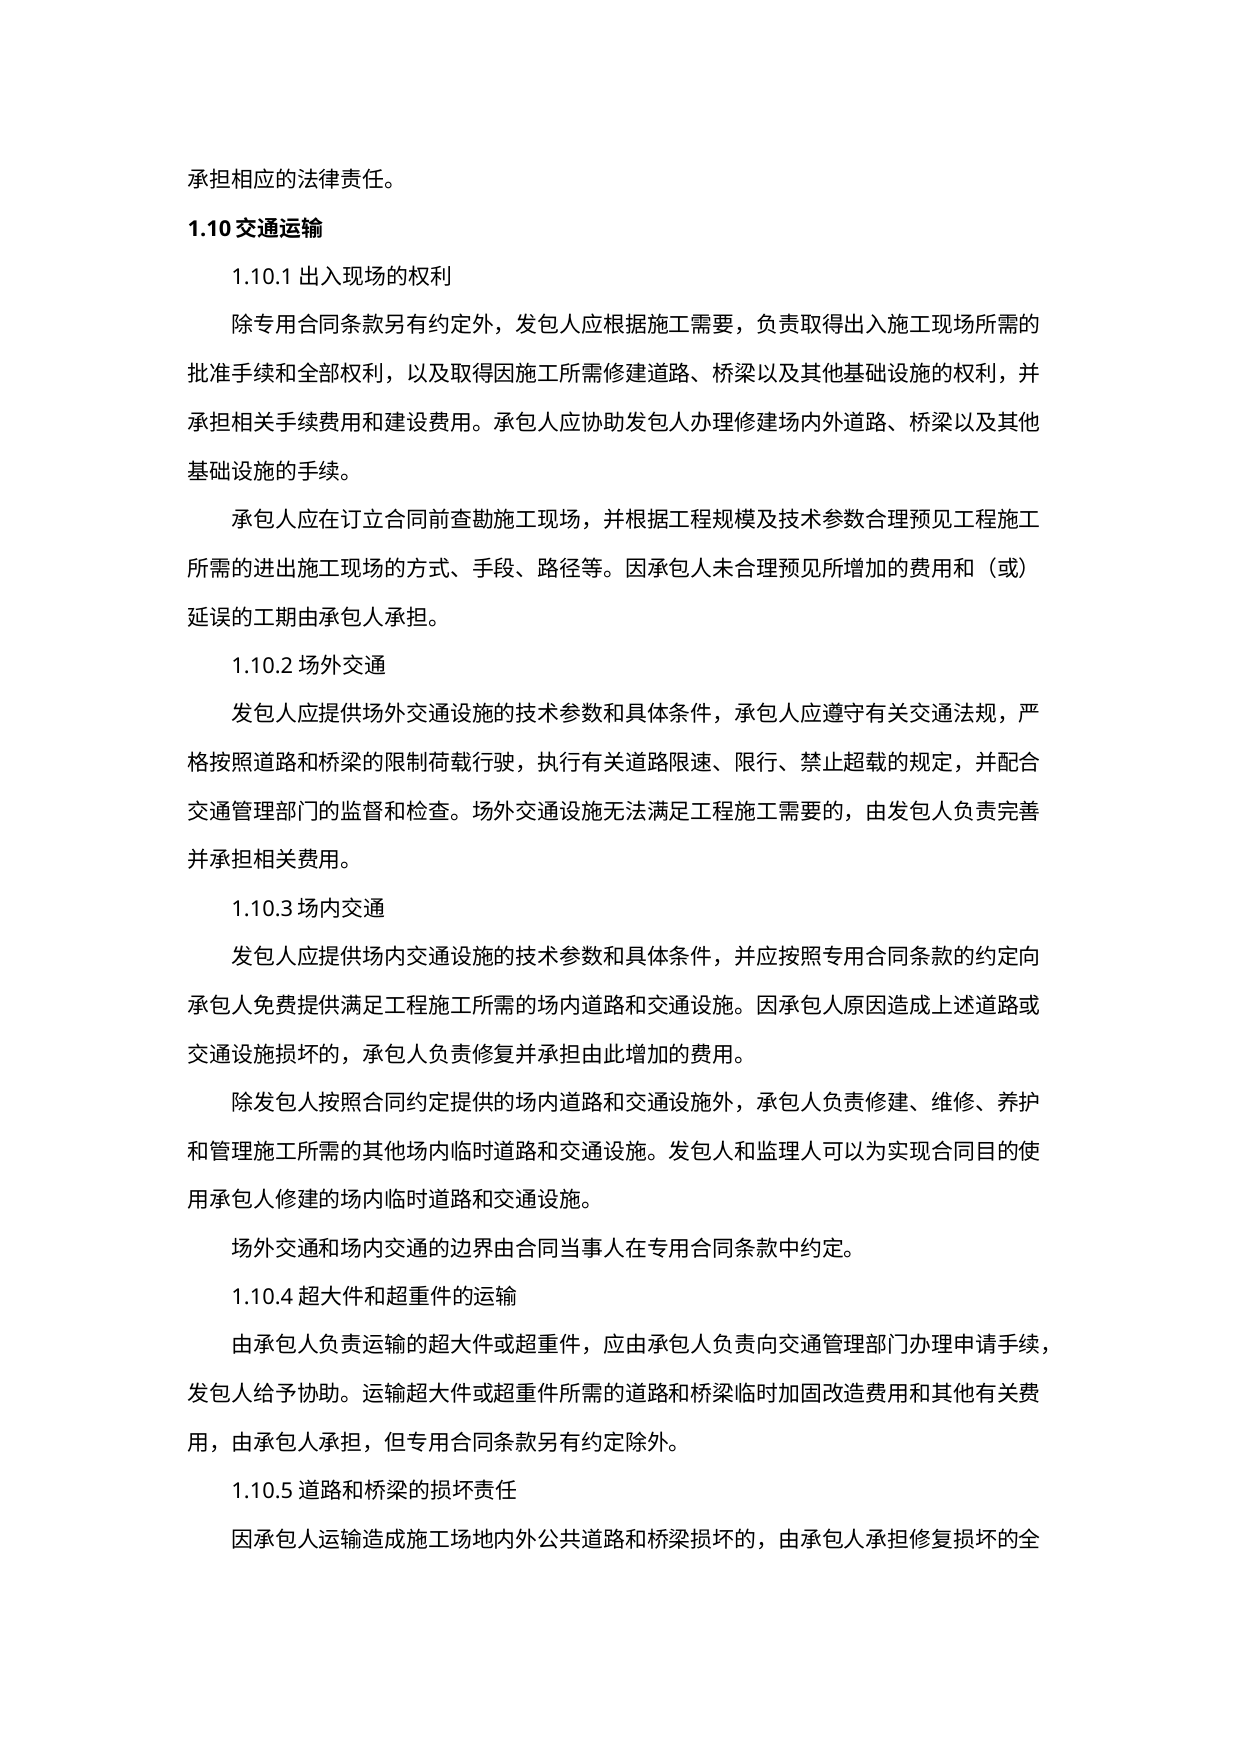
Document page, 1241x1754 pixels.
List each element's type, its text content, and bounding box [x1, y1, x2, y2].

text 1.10.4 超大件和超重件的运输 [187, 1279, 1053, 1311]
text 1.10.1 出入现场的权利 [187, 259, 1053, 291]
text 1.10.3场内交通 [187, 890, 1053, 923]
text 1.10交通运输 [187, 210, 1053, 243]
text 除发包人按照合同约定提供的场内道路和交通设施外，承包人负责修建、维修、养护和管理施工所需的其他场内临时道路和交通设施。发包人和监理人可以为实现合同目的使用承包人修建的场内临时道路和交通设施。 [187, 1084, 1053, 1214]
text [187, 162, 1053, 194]
text 承包人应在订立合同前查勘施工现场，并根据工程规模及技术参数合理预见工程施工所需的进出施工现场的方式、手段、路径等。因承包人未合理预见所增加的费用和（或）延误的工期由承包人承担。 [187, 502, 1053, 632]
text 发包人应提供场外交通设施的技术参数和具体条件，承包人应遵守有关交通法规，严格按照道路和桥梁的限制荷载行驶，执行有关道路限速、限行、禁止超载的规定，并配合交通管理部门的监督和检查。场外交通设施无法满足工程施工需要的，由发包人负责完善并承担相关费用。 [187, 696, 1053, 874]
text 1.10.5 道路和桥梁的损坏责任 [187, 1473, 1053, 1505]
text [187, 1521, 1053, 1554]
text 除专用合同条款另有约定外，发包人应根据施工需要，负责取得出入施工现场所需的批准手续和全部权利，以及取得因施工所需修建道路、桥梁以及其他基础设施的权利，并承担相关手续费用和建设费用。承包人应协助发包人办理修建场内外道路、桥梁以及其他基础设施的手续。 [187, 307, 1053, 486]
text 1.10.2 场外交通 [187, 647, 1053, 680]
text 场外交通和场内交通的边界由合同当事人在专用合同条款中约定。 [187, 1230, 1053, 1263]
text 发包人应提供场内交通设施的技术参数和具体条件，并应按照专用合同条款的约定向承包人免费提供满足工程施工所需的场内道路和交通设施。因承包人原因造成上述道路或交通设施损坏的，承包人负责修复并承担由此增加的费用。 [187, 939, 1053, 1069]
text 由承包人负责运输的超大件或超重件，应由承包人负责向交通管理部门办理申请手续，发包人给予协助。运输超大件或超重件所需的道路和桥梁临时加固改造费用和其他有关费用，由承包人承担，但专用合同条款另有约定除外。 [187, 1327, 1053, 1457]
